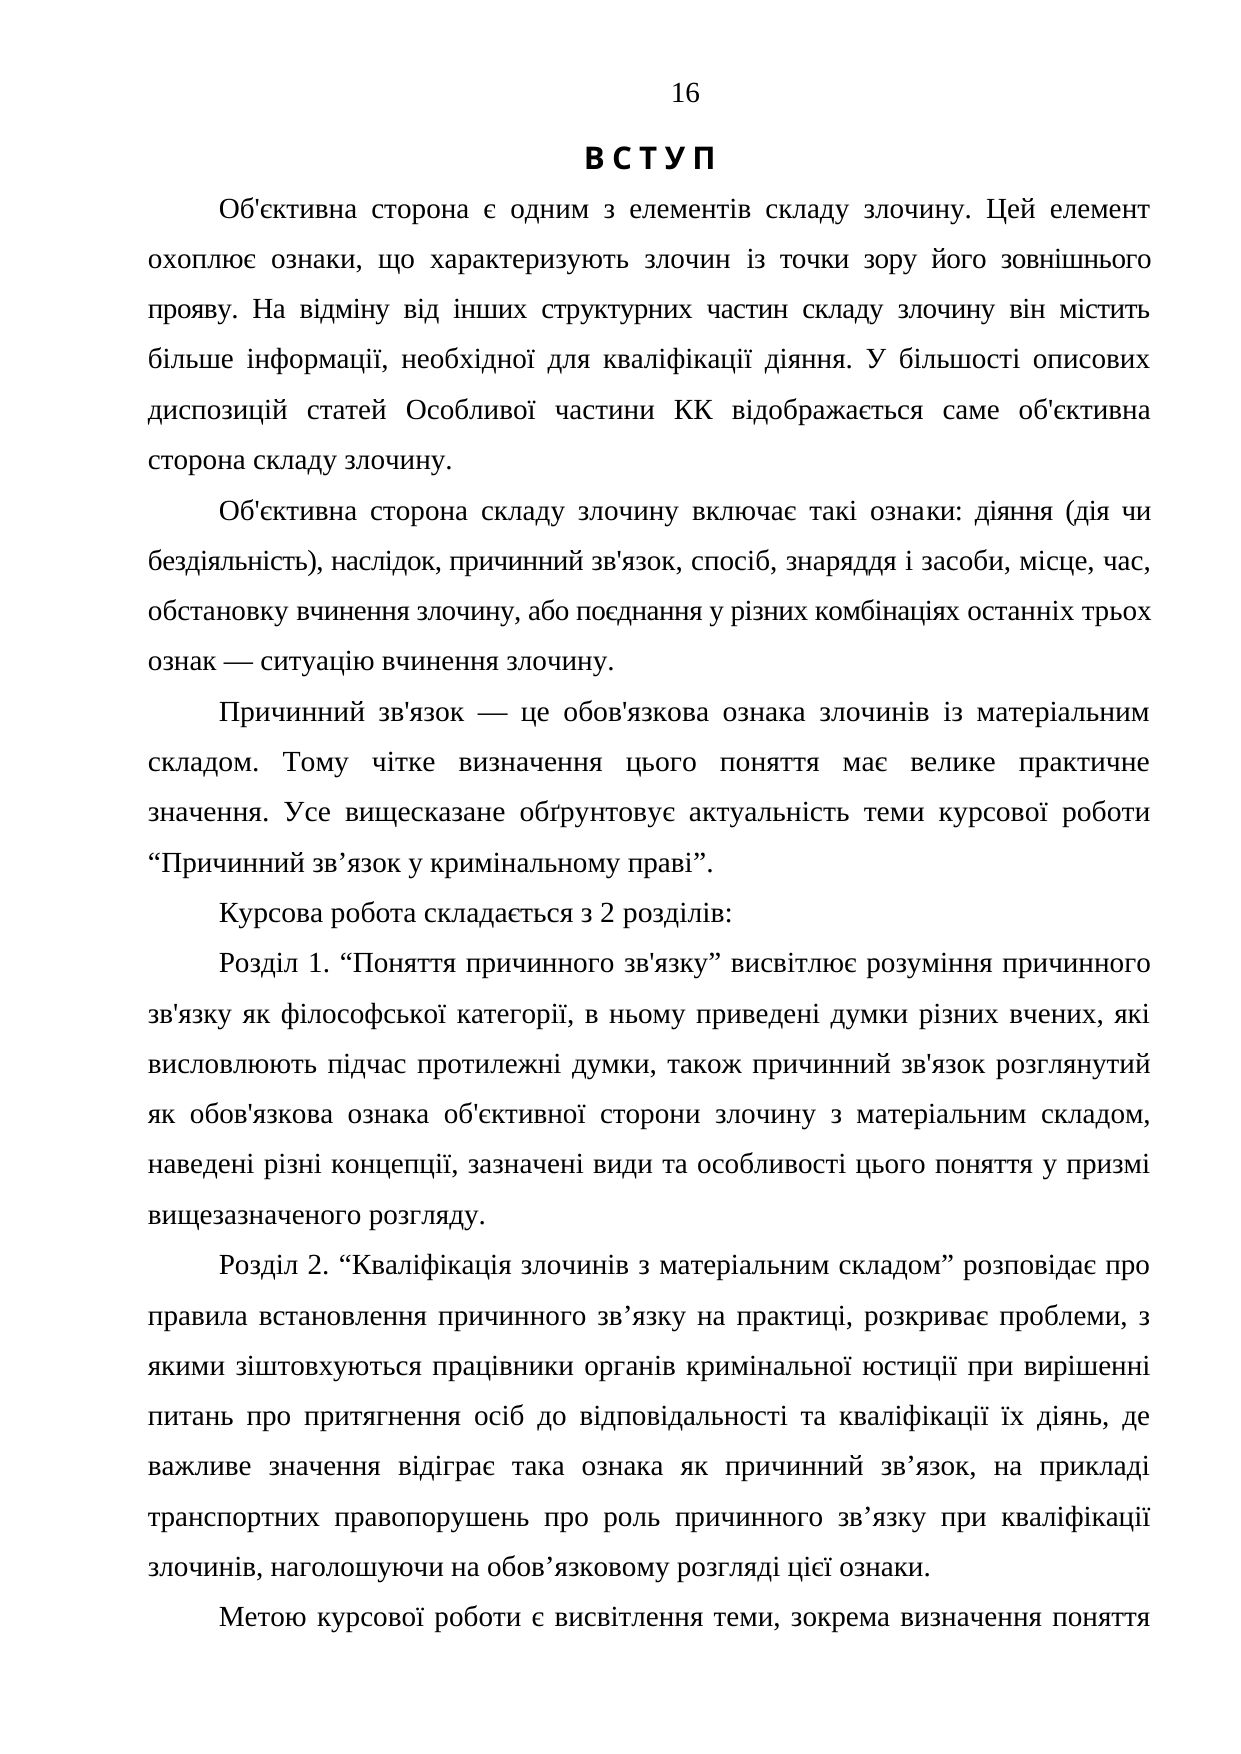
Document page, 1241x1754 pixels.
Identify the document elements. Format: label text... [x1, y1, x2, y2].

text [148, 1599, 1152, 1633]
subtitle Вступ [148, 136, 1152, 178]
text Розділ 2. “Кваліфікація злочинів з матеріальним складом” розповідає про правила встановлення причинного зв’язку на практиці, розкриває проблеми, з якими зіштовхуються працівники органів кримінальної юстиції при вирішенні питань про притягнення осіб до відповідальності та кваліфікації їх діянь, де важливе значення відіграє така ознака як причинний зв’язок, на прикладі транспортних правопорушень про роль причинного зв’язку при кваліфікації злочинів, наголошуючи на обов’язковому розгляді цієї ознаки. [148, 1247, 1152, 1583]
text Розділ 1. “Поняття причинного зв'язку” висвітлює розуміння причинного зв'язку як філософської категорії, в ньому приведені думки різних вчених, які висловлюють підчас протилежні думки, також причинний зв'язок розглянутий як обов'язкова ознака об'єктивної сторони злочину з матеріальним складом, наведені різні концепції, зазначені види та особливості цього поняття у призмі вищезазначеного розгляду. [148, 945, 1152, 1231]
text Об'єктивна сторона є одним з елементів складу злочину. Цей елемент охоплює ознаки, що характеризують злочин із точки зору його зовнішнього прояву. На відміну від інших структурних частин складу злочину він містить більше інформації, необхідної для кваліфікації діяння. У більшості описових диспозицій статей Особливої частини КК відображається саме об'єктивна сторона складу злочину. [148, 191, 1152, 476]
text Об'єктивна сторона складу злочину включає такі ознаки: діяння (дія чи бездіяльність), наслідок, причинний зв'язок, спосіб, знаряддя і засоби, місце, час, обстановку вчинення злочину, або поєднання у різних комбінаціях останніх трьох ознак — ситуацію вчинення злочину. [148, 493, 1152, 677]
text Причинний зв'язок — це обов'язкова ознака злочинів із матеріальним складом. Тому чітке визначення цього поняття має велике практичне значення. Усе вищесказане обґрунтовує актуальність теми курсової роботи “Причинний зв’язок у кримінальному праві”. [148, 694, 1152, 878]
text Курсова робота складається з 2 розділів: [148, 895, 1152, 929]
